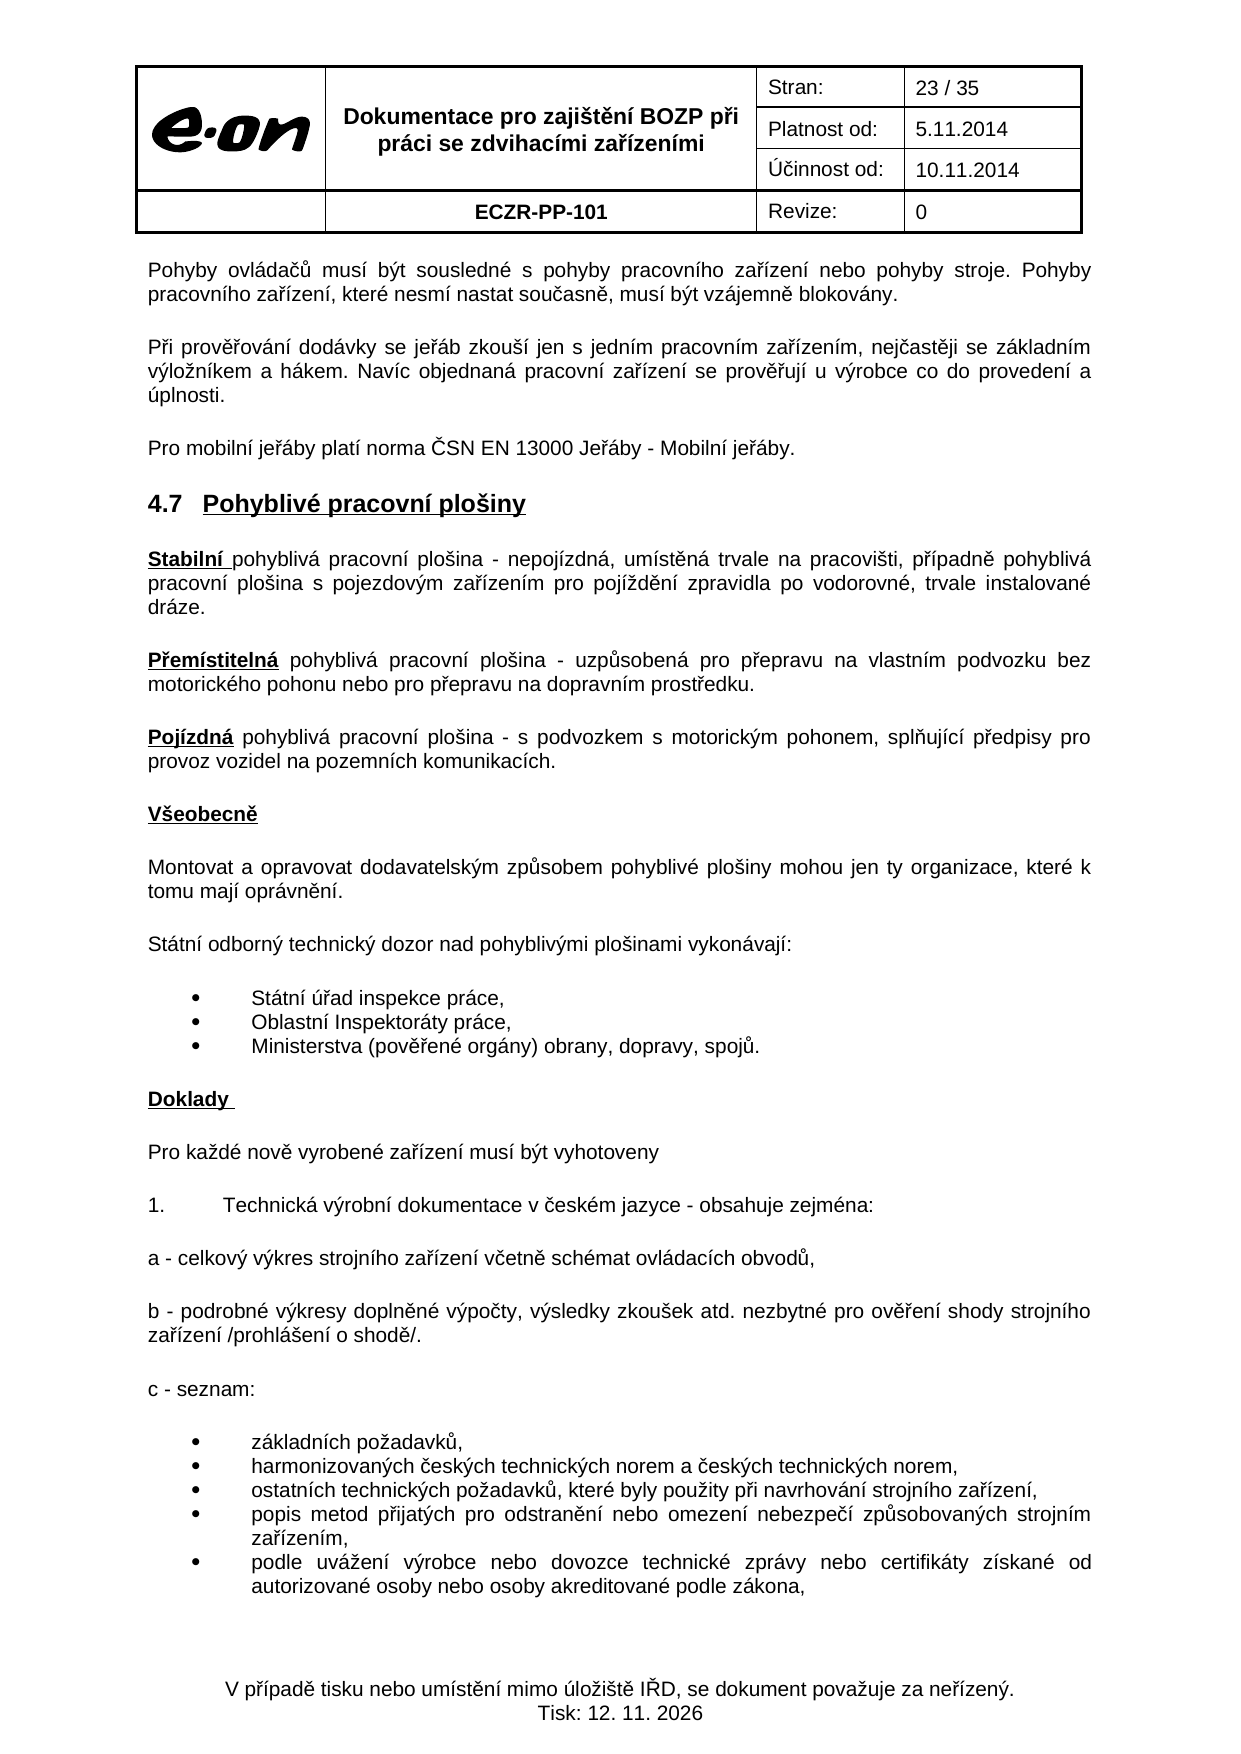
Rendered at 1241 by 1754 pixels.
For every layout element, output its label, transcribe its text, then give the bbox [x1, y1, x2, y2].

text Přemístitelná pohyblivá pracovní plošina - uzpůsobená pro přepravu na vlastním podvozku bez motorického pohonu nebo pro přepravu na dopravním prostředku. [148, 648, 1092, 696]
list Technická výrobní dokumentace v českém jazyce - obsahuje zejména: [148, 1193, 1092, 1217]
text Stabilní pohyblivá pracovní plošina - nepojízdná, umístěná trvale na pracovišti, případně pohyblivá pracovní plošina s pojezdovým zařízením pro pojíždění zpravidla po vodorovné, trvale instalované dráze. [148, 547, 1092, 619]
text Při prověřování dodávky se jeřáb zkouší jen s jedním pracovním zařízením, nejčastěji se základním výložníkem a hákem. Navíc objednaná pracovní zařízení se prověřují u výrobce co do provedení a úplnosti. [148, 335, 1092, 407]
list základních požadavků, [192, 1429, 1092, 1453]
list podle uvážení výrobce nebo dovozce technické zprávy nebo certifikáty získané od autorizované osoby nebo osoby akreditované podle zákona, [192, 1550, 1092, 1598]
subtitle Pohyblivé pracovní plošiny [148, 489, 1092, 518]
text Všeobecně [148, 802, 1092, 826]
list popis metod přijatých pro odstranění nebo omezení nebezpečí způsobovaných strojním zařízením, [192, 1502, 1092, 1550]
text Státní odborný technický dozor nad pohyblivými plošinami vykonávají: [148, 932, 1092, 956]
list Státní úřad inspekce práce, [192, 985, 1092, 1009]
text Pojízdná pohyblivá pracovní plošina - s podvozkem s motorickým pohonem, splňující předpisy pro provoz vozidel na pozemních komunikacích. [148, 725, 1092, 773]
text Montovat a opravovat dodavatelským způsobem pohyblivé plošiny mohou jen ty organizace, které k tomu mají oprávnění. [148, 855, 1092, 903]
list Oblastní Inspektoráty práce, [192, 1009, 1092, 1033]
text Pro každé nově vyrobené zařízení musí být vyhotoveny [148, 1140, 1092, 1164]
text Pro mobilní jeřáby platí norma ČSN EN 13000 Jeřáby - Mobilní jeřáby. [148, 436, 1092, 460]
text b - podrobné výkresy doplněné výpočty, výsledky zkoušek atd. nezbytné pro ověření shody strojního zařízení /prohlášení o shodě/. [148, 1299, 1092, 1347]
list harmonizovaných českých technických norem a českých technických norem, [192, 1453, 1092, 1478]
list ostatních technických požadavků, které byly použity při navrhování strojního zařízení, [192, 1478, 1092, 1502]
list Ministerstva (pověřené orgány) obrany, dopravy, spojů. [192, 1033, 1092, 1058]
text c - seznam: [148, 1376, 1092, 1400]
text Pohyby ovládačů musí být sousledné s pohyby pracovního zařízení nebo pohyby stroje. Pohyby pracovního zařízení, které nesmí nastat současně, musí být vzájemně blokovány. [148, 258, 1092, 306]
text a - celkový výkres strojního zařízení včetně schémat ovládacích obvodů, [148, 1246, 1092, 1270]
text Doklady [148, 1087, 1092, 1111]
